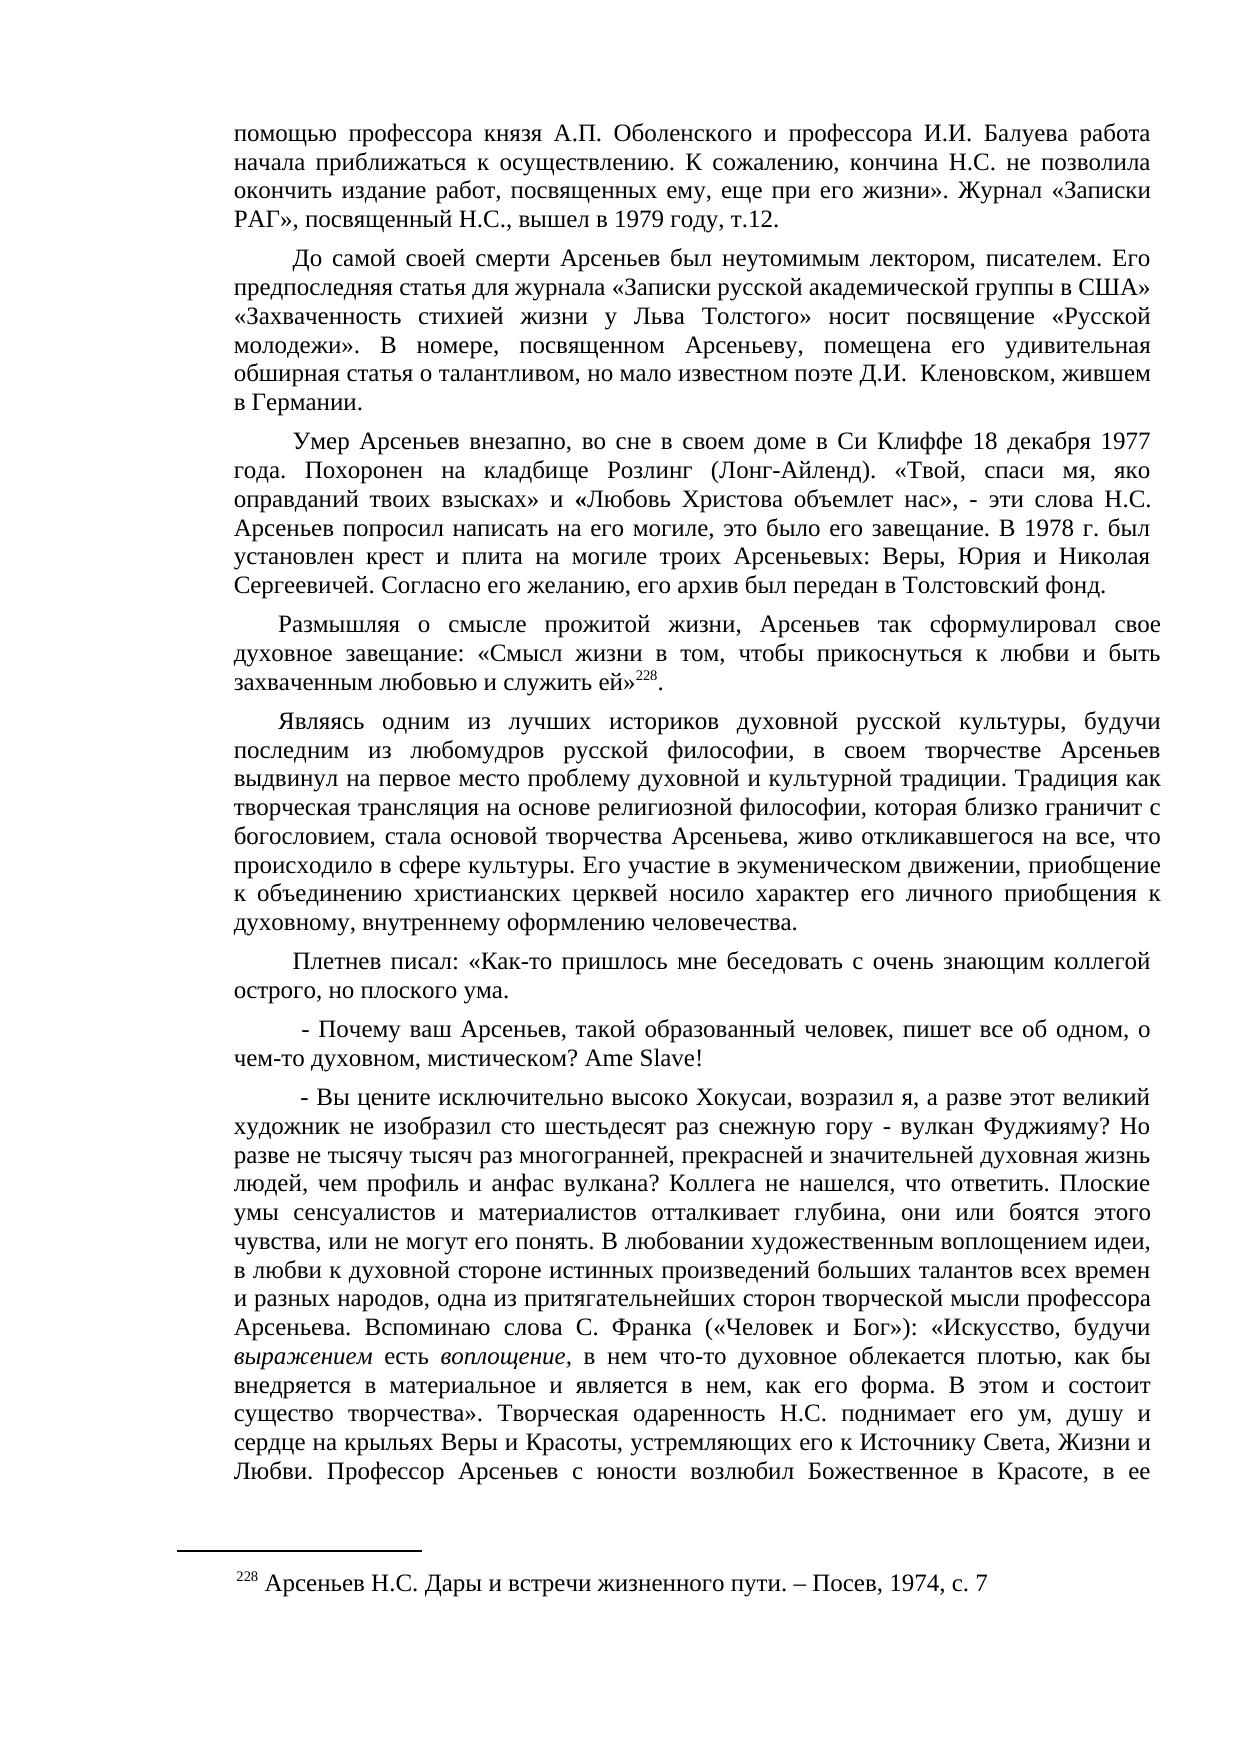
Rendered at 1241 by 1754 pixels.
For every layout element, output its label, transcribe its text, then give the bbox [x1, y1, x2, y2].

text - Почему ваш Арсеньев, такой образованный человек, пишет все об одном, о чем-то духовном, мистическом? Ame Slave! [233, 1014, 1152, 1072]
text Являясь одним из лучших историков духовной русской культуры, будучи последним из любомудров русской философии, в своем творчестве Арсеньев выдвинул на первое место проблему духовной и культурной традиции. Традиция как творческая трансляция на основе религиозной философии, которая близко граничит с богословием, стала основой творчества Арсеньева, живо откликавшегося на все, что происходило в сфере культуры. Его участие в экуменическом движении, приобщение к объединению христианских церквей носило характер его личного приобщения к духовному, внутреннему оформлению человечества. [233, 706, 1162, 936]
text До самой своей смерти Арсеньев был неутомимым лектором, писателем. Его предпоследняя статья для журнала «Записки русской академической группы в США» «Захваченность стихией жизни у Льва Толстого» носит посвящение «Русской молодежи». В номере, посвященном Арсеньеву, помещена его удивительная обширная статья о талантливом, но мало известном поэте Д.И. Кленовском, жившем в Германии. [233, 243, 1152, 416]
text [233, 1082, 1152, 1485]
text Плетнев писал: «Как-то пришлось мне беседовать с очень знающим коллегой острого, но плоского ума. [233, 946, 1152, 1004]
text Умер Арсеньев внезапно, во сне в своем доме в Си Клиффе 18 декабря 1977 года. Похоронен на кладбище Розлинг (Лонг-Айленд). «Твой, спаси мя, яко оправданий твоих взысках» и «Любовь Христова объемлет нас», - эти слова Н.С. Арсеньев попросил написать на его могиле, это было его завещание. В . был установлен крест и плита на могиле троих Арсеньевых: Веры, Юрия и Николая Сергеевичей. Согласно его желанию, его архив был передан в Толстовский фонд. [233, 426, 1152, 599]
text Размышляя о смысле прожитой жизни, Арсеньев так сформулировал свое духовное завещание: «Смысл жизни в том, чтобы прикоснуться к любви и быть захваченным любовью и служить ей». [233, 609, 1162, 696]
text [233, 118, 1152, 233]
